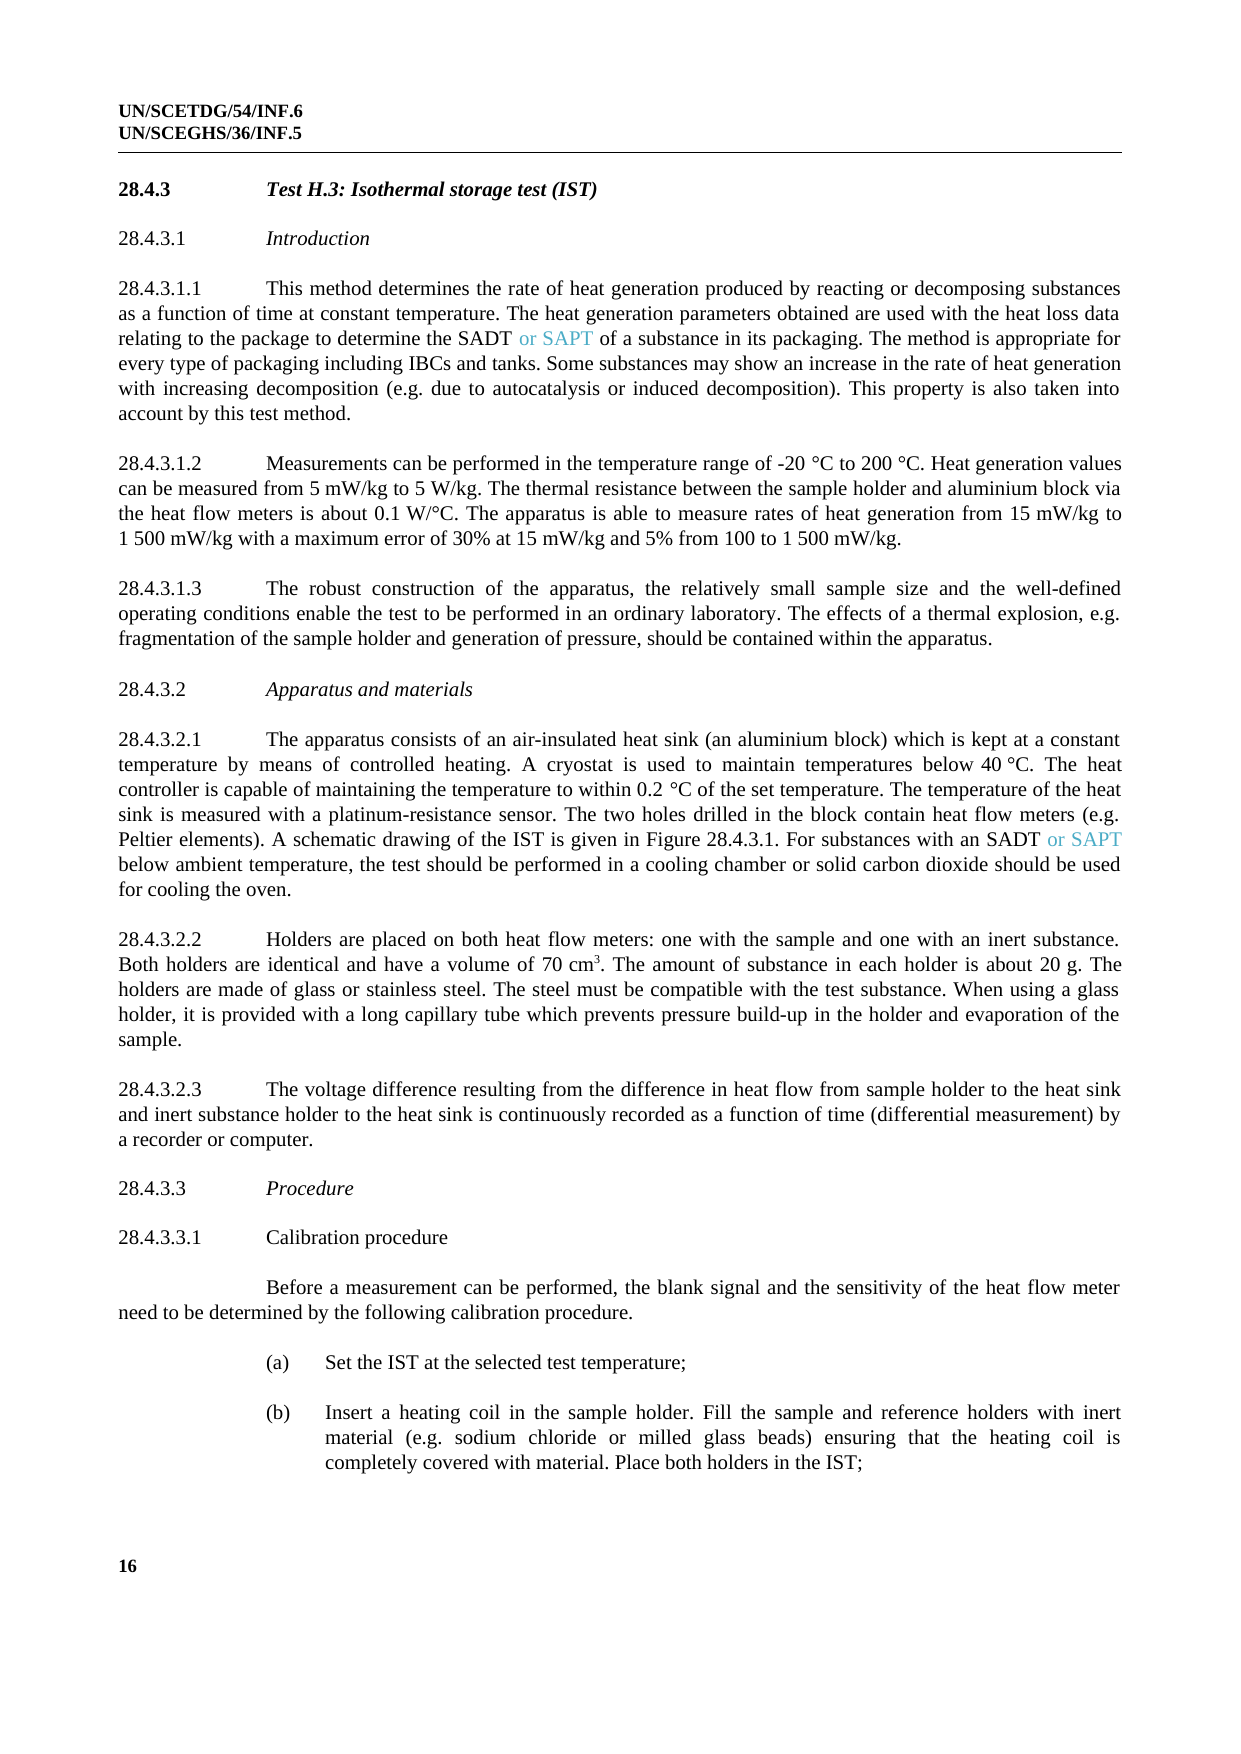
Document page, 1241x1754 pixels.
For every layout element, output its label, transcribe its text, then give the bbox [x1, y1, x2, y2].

subtitle 28.4.3 Test H.3: Isothermal storage test (IST) [118, 177, 1122, 201]
text (b) Insert a heating coil in the sample holder. Fill the sample and reference holders with inert material (e.g. sodium chloride or milled glass beads) ensuring that the heating coil is completely covered with material. Place both holders in the IST; [118, 1399, 1122, 1474]
text 28.4.3.1.3 The robust construction of the apparatus, the relatively small sample size and the well-defined operating conditions enable the test to be performed in an ordinary laboratory. The effects of a thermal explosion, e.g. fragmentation of the sample holder and generation of pressure, should be contained within the apparatus. [118, 575, 1122, 650]
text 28.4.3.2.2 Holders are placed on both heat flow meters: one with the sample and one with an inert substance. Both holders are identical and have a volume of 70 cm3. The amount of substance in each holder is about 20 g. The holders are made of glass or stainless steel. The steel must be compatible with the test substance. When using a glass holder, it is provided with a long capillary tube which prevents pressure build-up in the holder and evaporation of the sample. [118, 926, 1122, 1051]
text 28.4.3.1.1 This method determines the rate of heat generation produced by reacting or decomposing substances as a function of time at constant temperature. The heat generation parameters obtained are used with the heat loss data relating to the package to determine the SADT or SAPT of a substance in its packaging. The method is appropriate for every type of packaging including IBCs and tanks. Some substances may show an increase in the rate of heat generation with increasing decomposition (e.g. due to autocatalysis or induced decomposition). This property is also taken into account by this test method. [118, 275, 1122, 425]
subtitle 28.4.3.1 Introduction [118, 226, 1122, 250]
subtitle 28.4.3.3.1 Calibration procedure [118, 1225, 1122, 1249]
text 28.4.3.1.2 Measurements can be performed in the temperature range of -20 °C to 200 °C. Heat generation values can be measured from 5 mW/kg to 5 W/kg. The thermal resistance between the sample holder and aluminium block via the heat flow meters is about 0.1 W/°C. The apparatus is able to measure rates of heat generation from 15 mW/kg to 1 500 mW/kg with a maximum error of 30% at 15 mW/kg and 5% from 100 to 1 500 mW/kg. [118, 450, 1122, 550]
text 28.4.3.2.1 The apparatus consists of an air-insulated heat sink (an aluminium block) which is kept at a constant temperature by means of controlled heating. A cryostat is used to maintain temperatures below 40 °C. The heat controller is capable of maintaining the temperature to within 0.2 °C of the set temperature. The temperature of the heat sink is measured with a platinum-resistance sensor. The two holes drilled in the block contain heat flow meters (e.g. Peltier elements). A schematic drawing of the IST is given in Figure 28.4.3.1. For substances with an SADT or SAPT below ambient temperature, the test should be performed in a cooling chamber or solid carbon dioxide should be used for cooling the oven. [118, 726, 1122, 901]
subtitle 28.4.3.2 Apparatus and materials [118, 677, 1122, 701]
text 28.4.3.2.3 The voltage difference resulting from the difference in heat flow from sample holder to the heat sink and inert substance holder to the heat sink is continuously recorded as a function of time (differential measurement) by a recorder or computer. [118, 1076, 1122, 1151]
text (a) Set the IST at the selected test temperature; [118, 1349, 1122, 1374]
text Before a measurement can be performed, the blank signal and the sensitivity of the heat flow meter need to be determined by the following calibration procedure. [118, 1274, 1122, 1324]
subtitle 28.4.3.3 Procedure [118, 1176, 1122, 1200]
